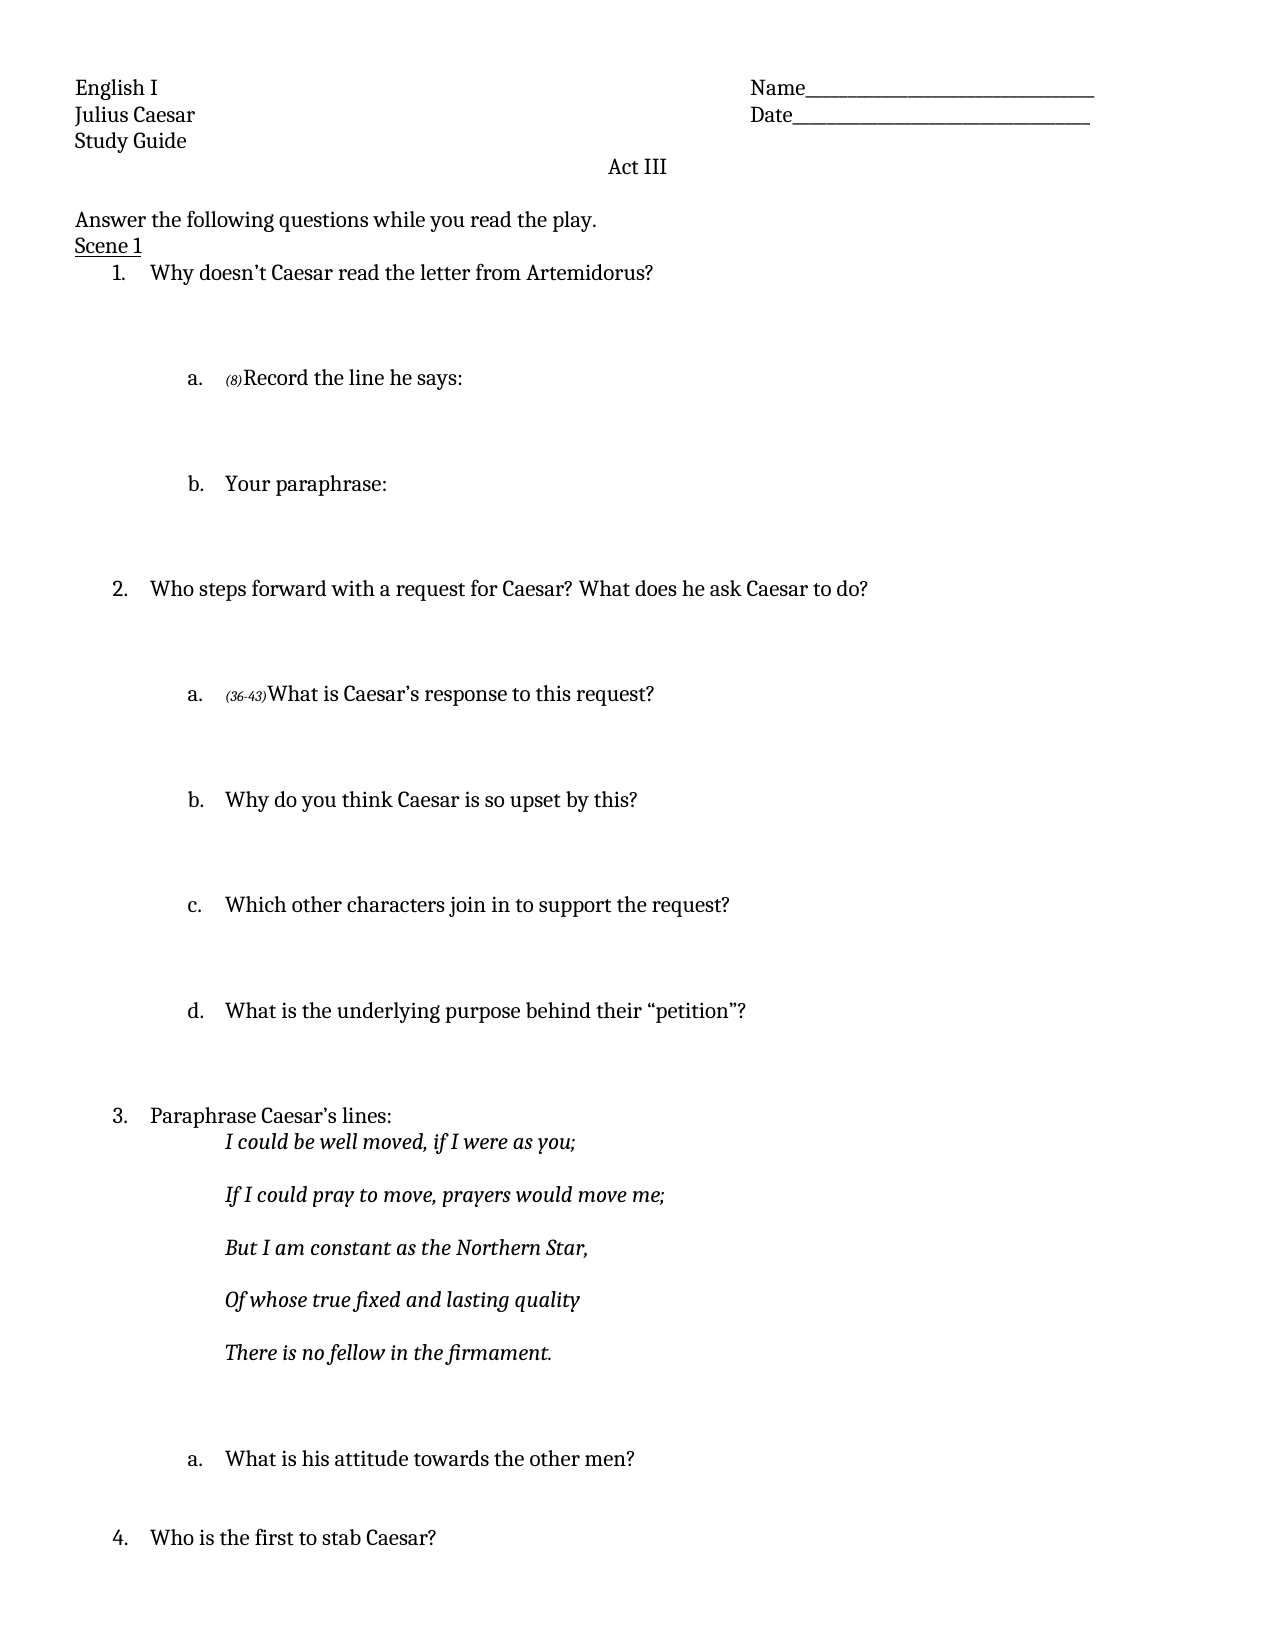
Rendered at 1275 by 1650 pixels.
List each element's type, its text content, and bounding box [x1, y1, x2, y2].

text Julius Caesar Date___________________________________ [75, 101, 1200, 128]
text English I Name__________________________________ [75, 75, 1200, 101]
list Your paraphrase: [187, 470, 1200, 497]
list Paraphrase Caesar’s lines: [112, 1103, 1200, 1129]
list Who steps forward with a request for Caesar? What does he ask Caesar to do? [112, 576, 1200, 602]
text Act III [75, 154, 1200, 180]
list Which other characters join in to support the request? [187, 892, 1200, 918]
list Why doesn’t Caesar read the letter from Artemidorus? [112, 259, 1200, 286]
text Study Guide [75, 128, 1200, 154]
list Who is the first to stab Caesar? [112, 1524, 1200, 1551]
list Why do you think Caesar is so upset by this? [187, 787, 1200, 813]
list What is his attitude towards the other men? [187, 1445, 1200, 1472]
text Of whose true fixed and lasting quality [225, 1287, 1200, 1314]
list (36-43)What is Caesar’s response to this request? [187, 681, 1200, 707]
text If I could pray to move, prayers would move me; [225, 1182, 1200, 1208]
text There is no fellow in the firmament. [225, 1340, 1200, 1366]
text I could be well moved, if I were as you; [225, 1129, 1200, 1156]
text But I am constant as the Northern Star, [225, 1234, 1200, 1261]
text Answer the following questions while you read the play. [75, 207, 1200, 233]
list (8)Record the line he says: [187, 365, 1200, 391]
text Scene 1 [75, 233, 1200, 259]
list What is the underlying purpose behind their “petition”? [187, 997, 1200, 1024]
